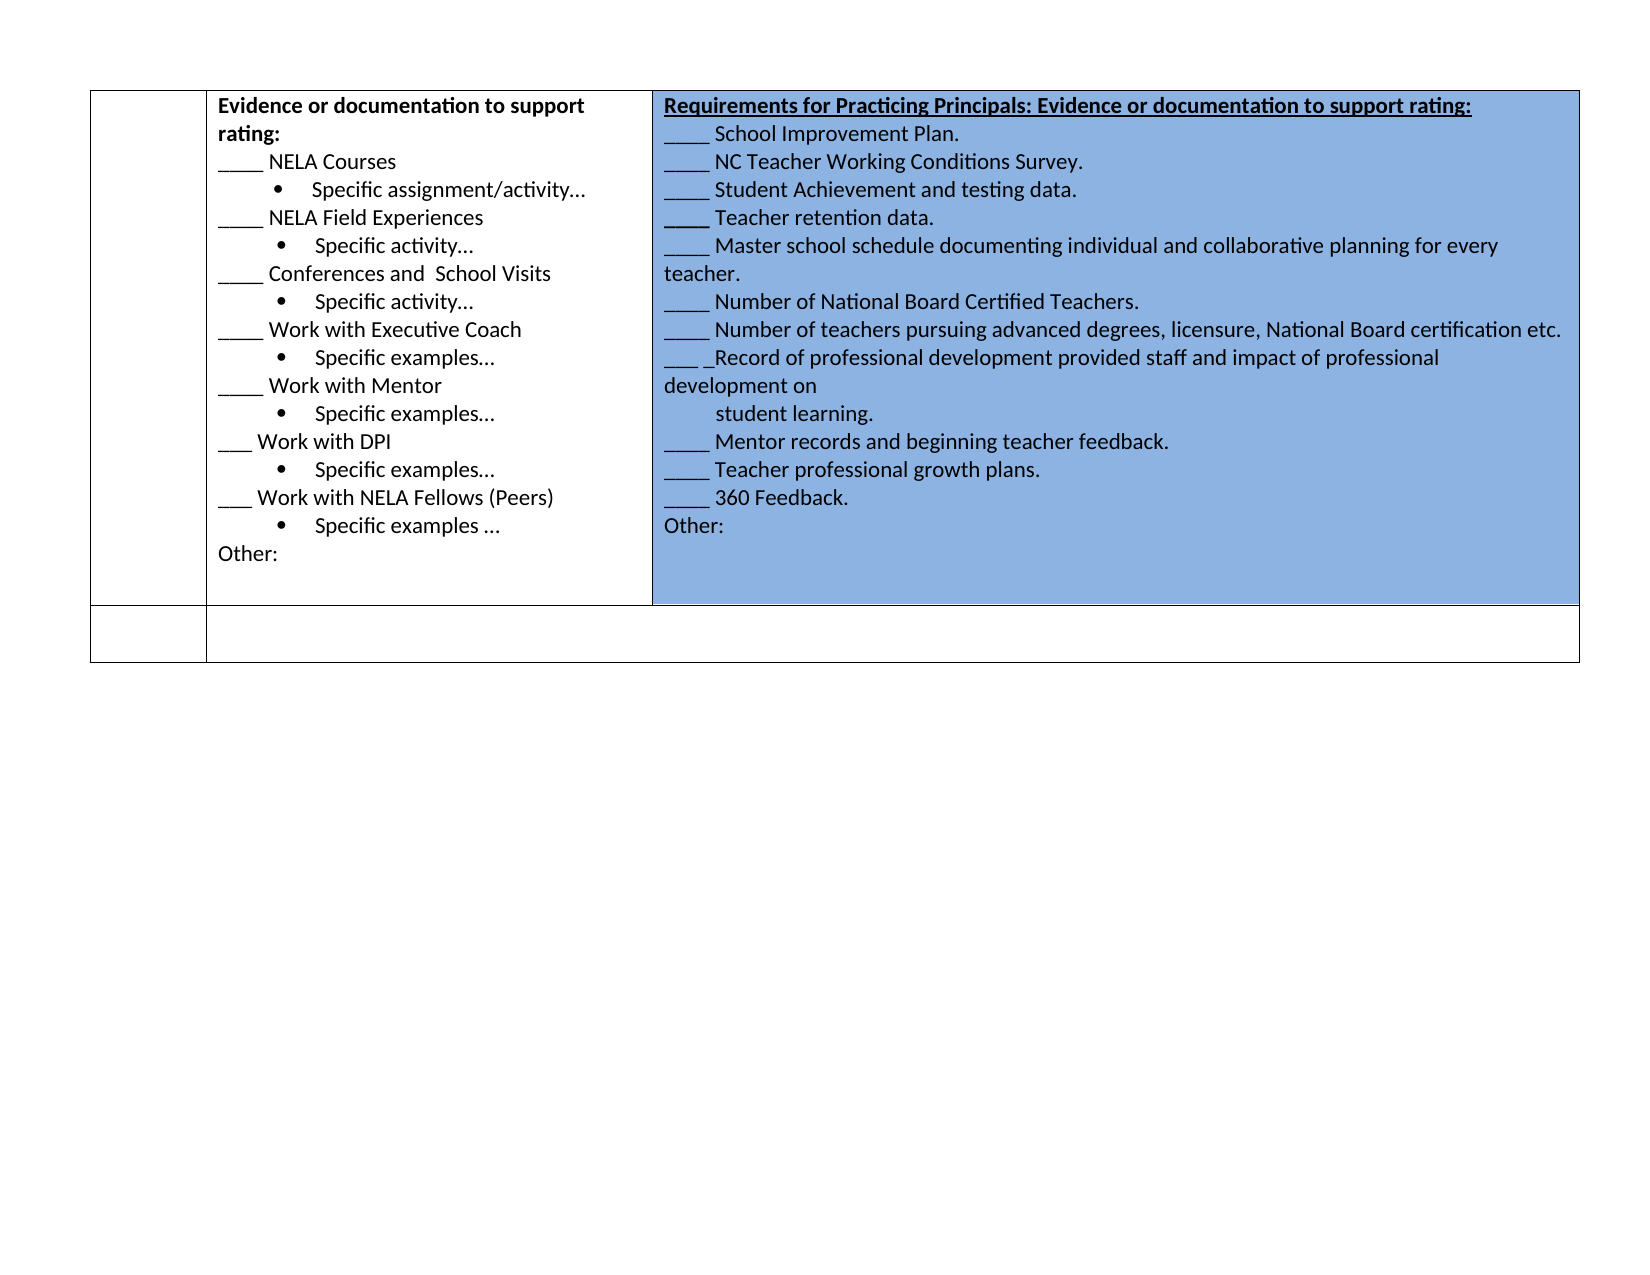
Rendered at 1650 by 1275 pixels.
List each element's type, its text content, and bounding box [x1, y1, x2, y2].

table_cell [207, 606, 1579, 662]
table_cell Requirements for Practicing Principals: Evidence or documentation to support rating: ____ School Improvement Plan. ____ NC Teacher Working Conditions Survey. ____ Student Achievement and testing data. ____ Teacher retention data. ____ Master school schedule documenting individual and collaborative planning for every teacher. ____ Number of National Board Certified Teachers. ____ Number of teachers pursuing advanced degrees, licensure, National Board certification etc. ___ _Record of professional development provided staff and impact of professional development on student learning. ____ Mentor records and beginning teacher feedback. ____ Teacher professional growth plans. ____ 360 Feedback. Other: [653, 91, 1579, 604]
table_cell [91, 606, 206, 662]
table_cell [91, 91, 206, 604]
table_cell Evidence or documentation to support rating: ____ NELA Courses Specific assignment/activity… ____ NELA Field Experiences Specific activity… ____ Conferences and School Visits Specific activity… ____ Work with Executive Coach Specific examples… ____ Work with Mentor Specific examples… ___ Work with DPI Specific examples… ___ Work with NELA Fellows (Peers) Specific examples … Other: [207, 91, 652, 604]
